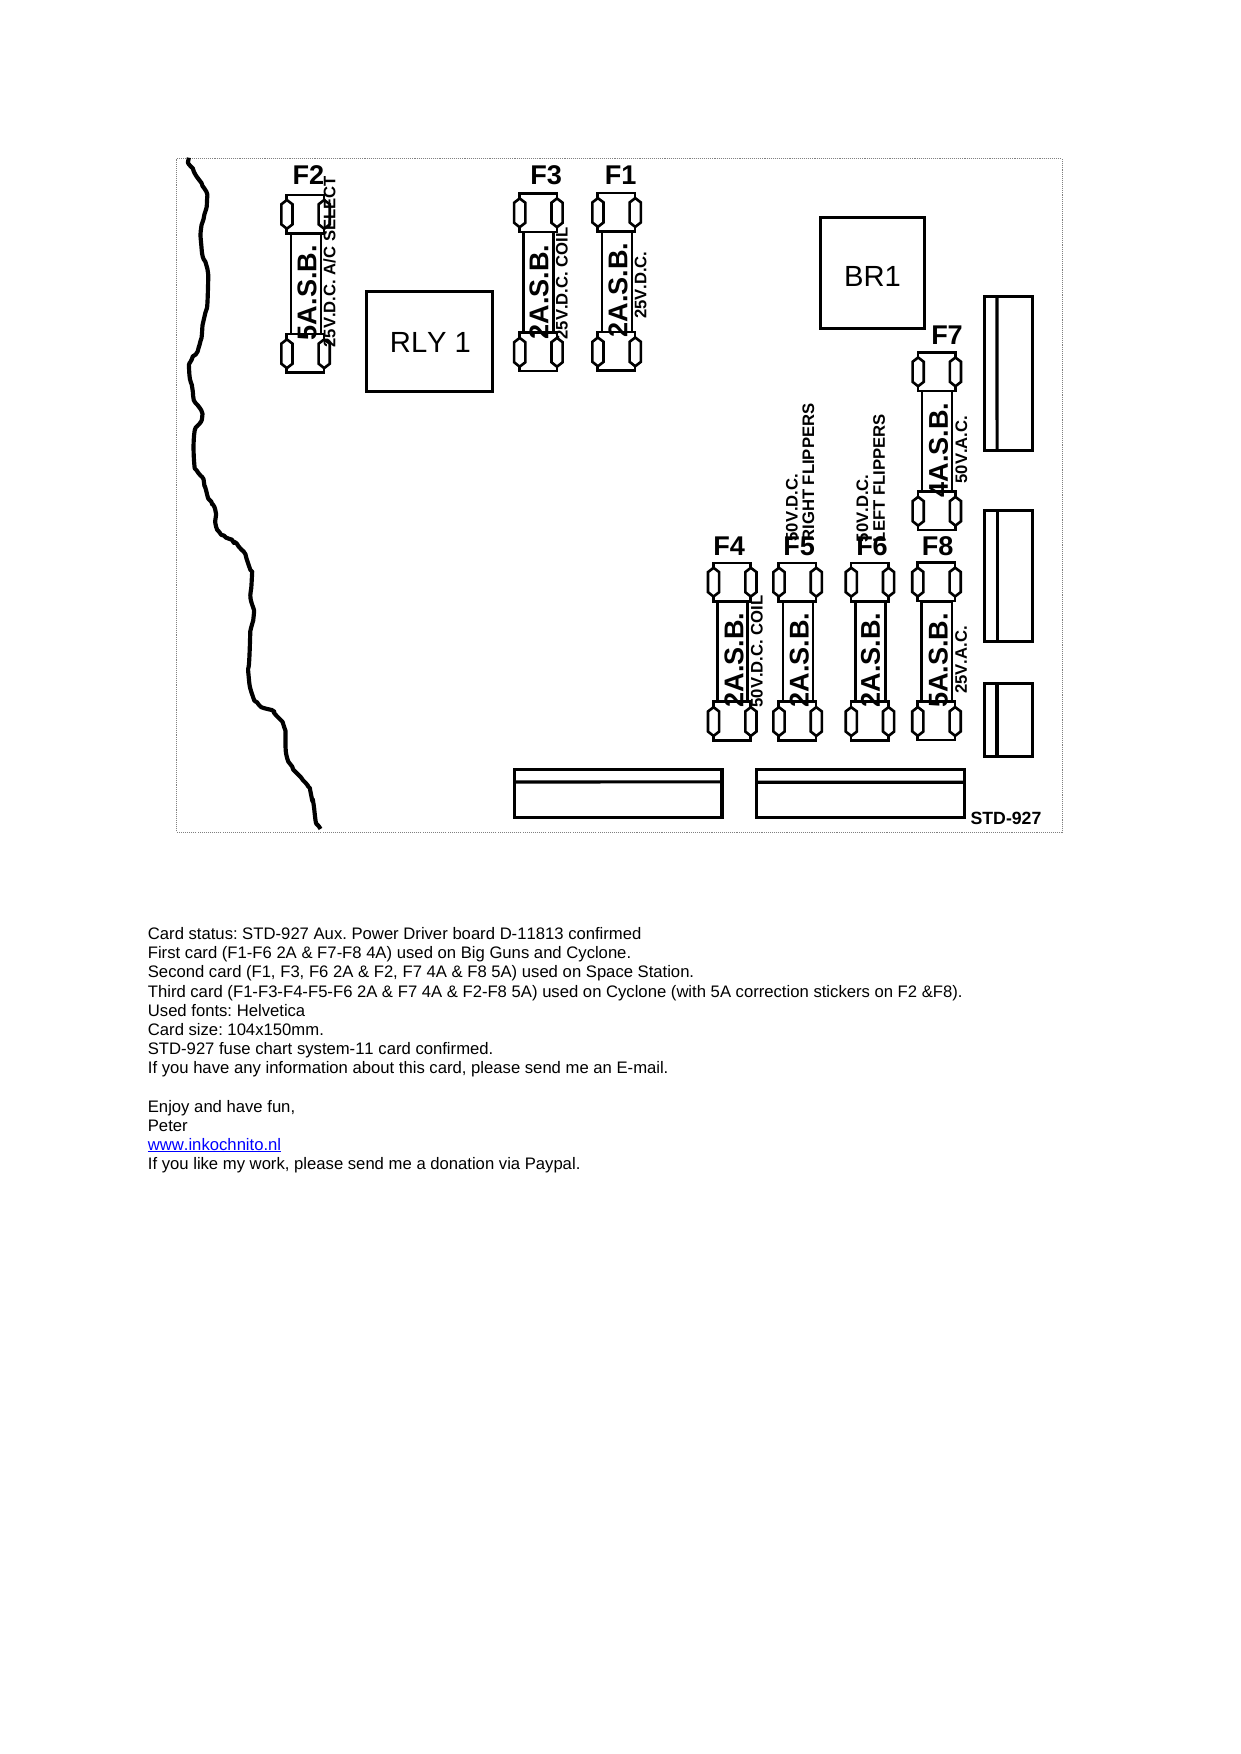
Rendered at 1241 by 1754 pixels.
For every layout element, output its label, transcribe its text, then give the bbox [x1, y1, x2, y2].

text If you like my work, please send me a donation via Paypal. [148, 1154, 1093, 1173]
text First card (F1-F6 2A & F7-F8 4A) used on Big Guns and Cyclone. [148, 943, 1093, 962]
text Enjoy and have fun, [148, 1096, 1093, 1116]
text If you have any information about this card, please send me an E-mail. [148, 1058, 1093, 1077]
text Peter [148, 1116, 1093, 1135]
text Used fonts: Helvetica [148, 1001, 1093, 1020]
text Card status: STD-927 Aux. Power Driver board D-11813 confirmed [148, 924, 1093, 943]
text Second card (F1, F3, F6 2A & F2, F7 4A & F8 5A) used on Space Station. [148, 962, 1093, 981]
text Card size: 104x150mm. [148, 1020, 1093, 1039]
text www.inkochnito.nl [148, 1135, 1093, 1154]
text STD-927 fuse chart system-11 card confirmed. [148, 1039, 1093, 1058]
text Third card (F1-F3-F4-F5-F6 2A & F7 4A & F2-F8 5A) used on Cyclone (with 5A correction stickers on F2 &F8). [148, 981, 1093, 1001]
